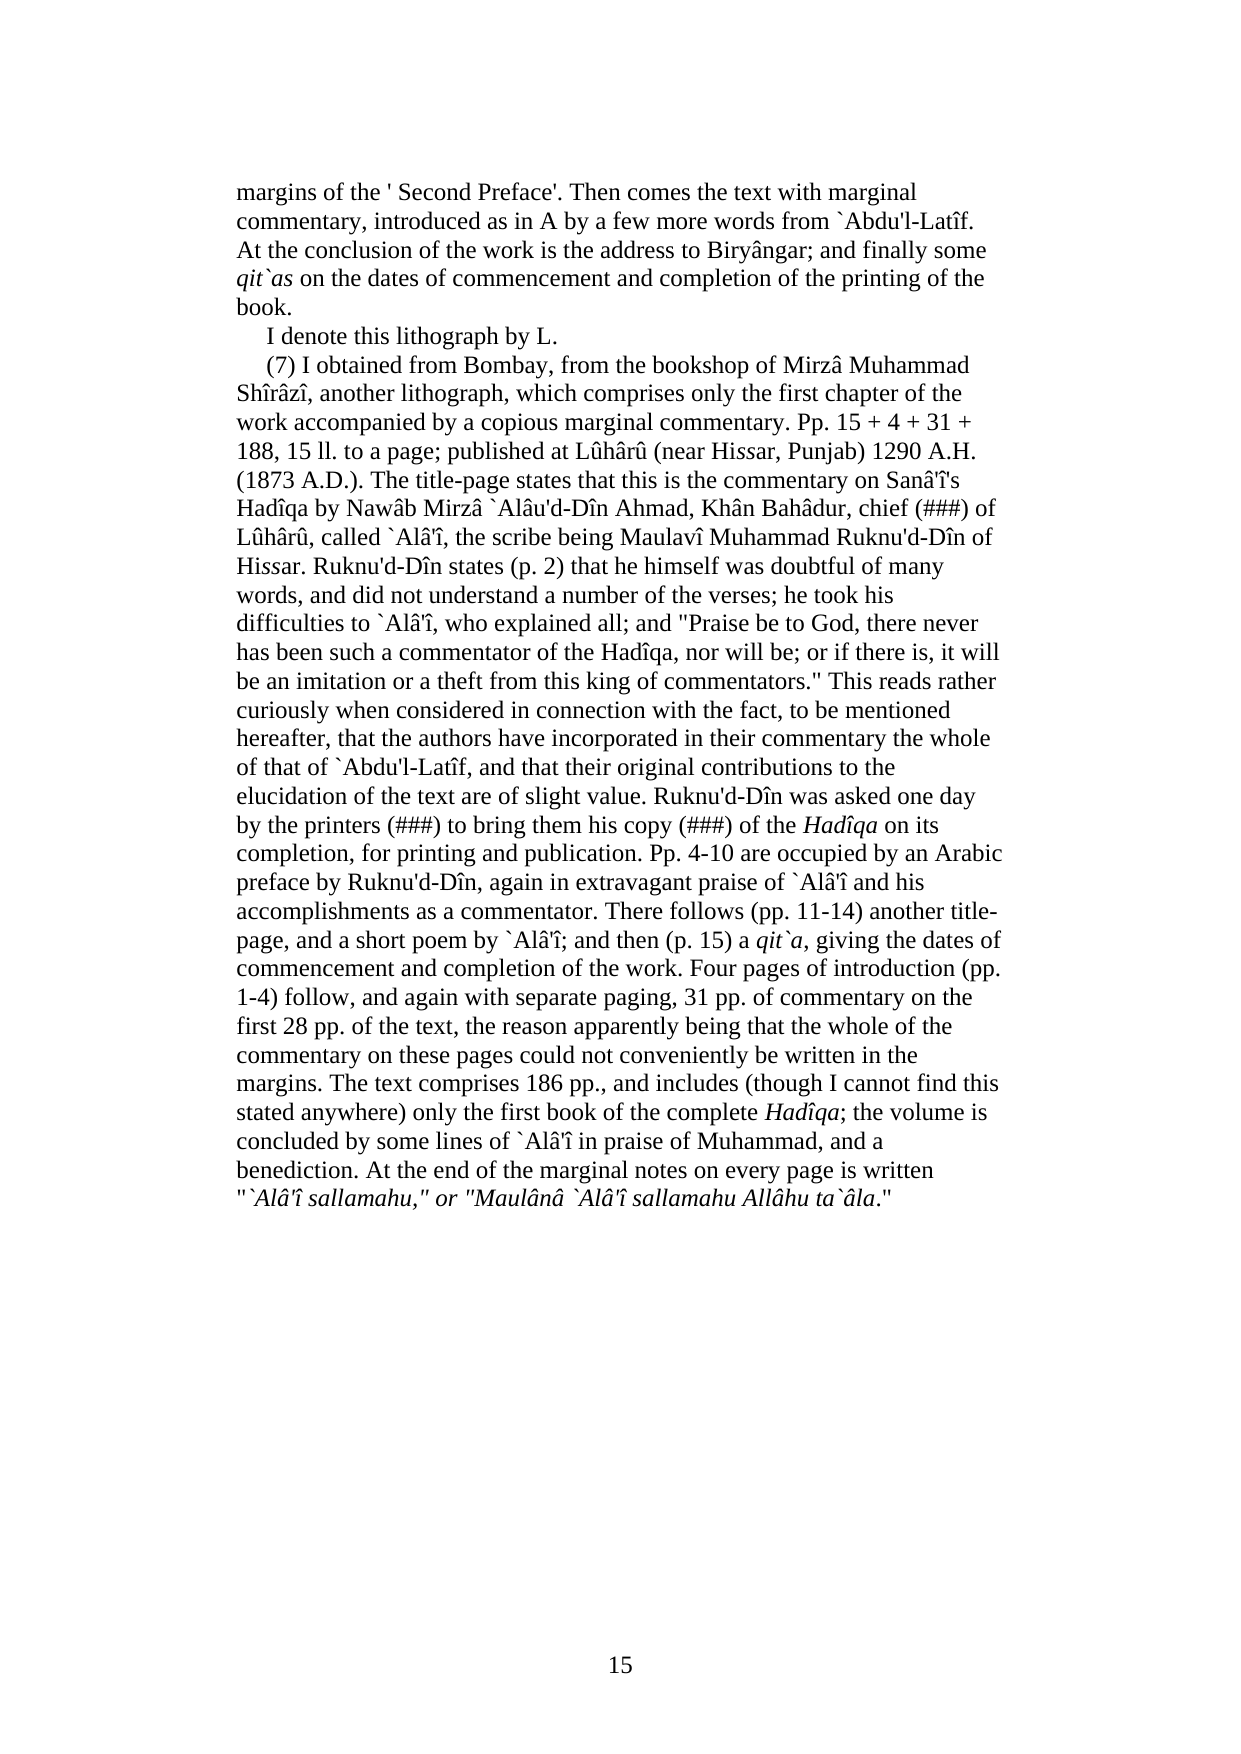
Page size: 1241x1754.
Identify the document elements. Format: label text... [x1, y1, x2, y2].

text I denote this lithograph by L. [236, 321, 1004, 350]
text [236, 177, 1004, 321]
text (7) I obtained from Bombay, from the bookshop of Mirzâ Muhammad Shîrâzî, another lithograph, which comprises only the first chapter of the work accompanied by a copious marginal commentary. Pp. 15 + 4 + 31 + 188, 15 ll. to a page; published at Lûhârû (near Hissar, Punjab) 1290 A.H. (1873 A.D.). The title-page states that this is the commentary on Sanâ'î's Hadîqa by Nawâb Mirzâ `Alâu'd-Dîn Ahmad, Khân Bahâdur, chief (###) of Lûhârû, called `Alâ'î, the scribe being Maulavî Muhammad Ruknu'd-Dîn of Hissar. Ruknu'd-Dîn states (p. 2) that he himself was doubtful of many words, and did not understand a number of the verses; he took his difficulties to `Alâ'î, who explained all; and "Praise be to God, there never has been such a commentator of the Hadîqa, nor will be; or if there is, it will be an imitation or a theft from this king of commentators." This reads rather curiously when considered in connection with the fact, to be mentioned hereafter, that the authors have incorporated in their commentary the whole of that of `Abdu'l-Latîf, and that their original contributions to the elucidation of the text are of slight value. Ruknu'd-Dîn was asked one day by the printers (###) to bring them his copy (###) of the Hadîqa on its completion, for printing and publication. Pp. 4-10 are occupied by an Arabic preface by Ruknu'd-Dîn, again in extravagant praise of `Alâ'î and his accomplishments as a commentator. There follows (pp. 11-14) another title-page, and a short poem by `Alâ'î; and then (p. 15) a qit`a, giving the dates of commencement and completion of the work. Four pages of introduction (pp. 1-4) follow, and again with separate paging, 31 pp. of commentary on the first 28 pp. of the text, the reason apparently being that the whole of the commentary on these pages could not conveniently be written in the margins. The text comprises 186 pp., and includes (though I cannot find this stated anywhere) only the first book of the complete Hadîqa; the volume is concluded by some lines of `Alâ'î in praise of Muhammad, and a benediction. At the end of the marginal notes on every page is written "`Alâ'î sallamahu," or "Maulânâ `Alâ'î sallamahu Allâhu ta`âla." [236, 350, 1004, 1212]
